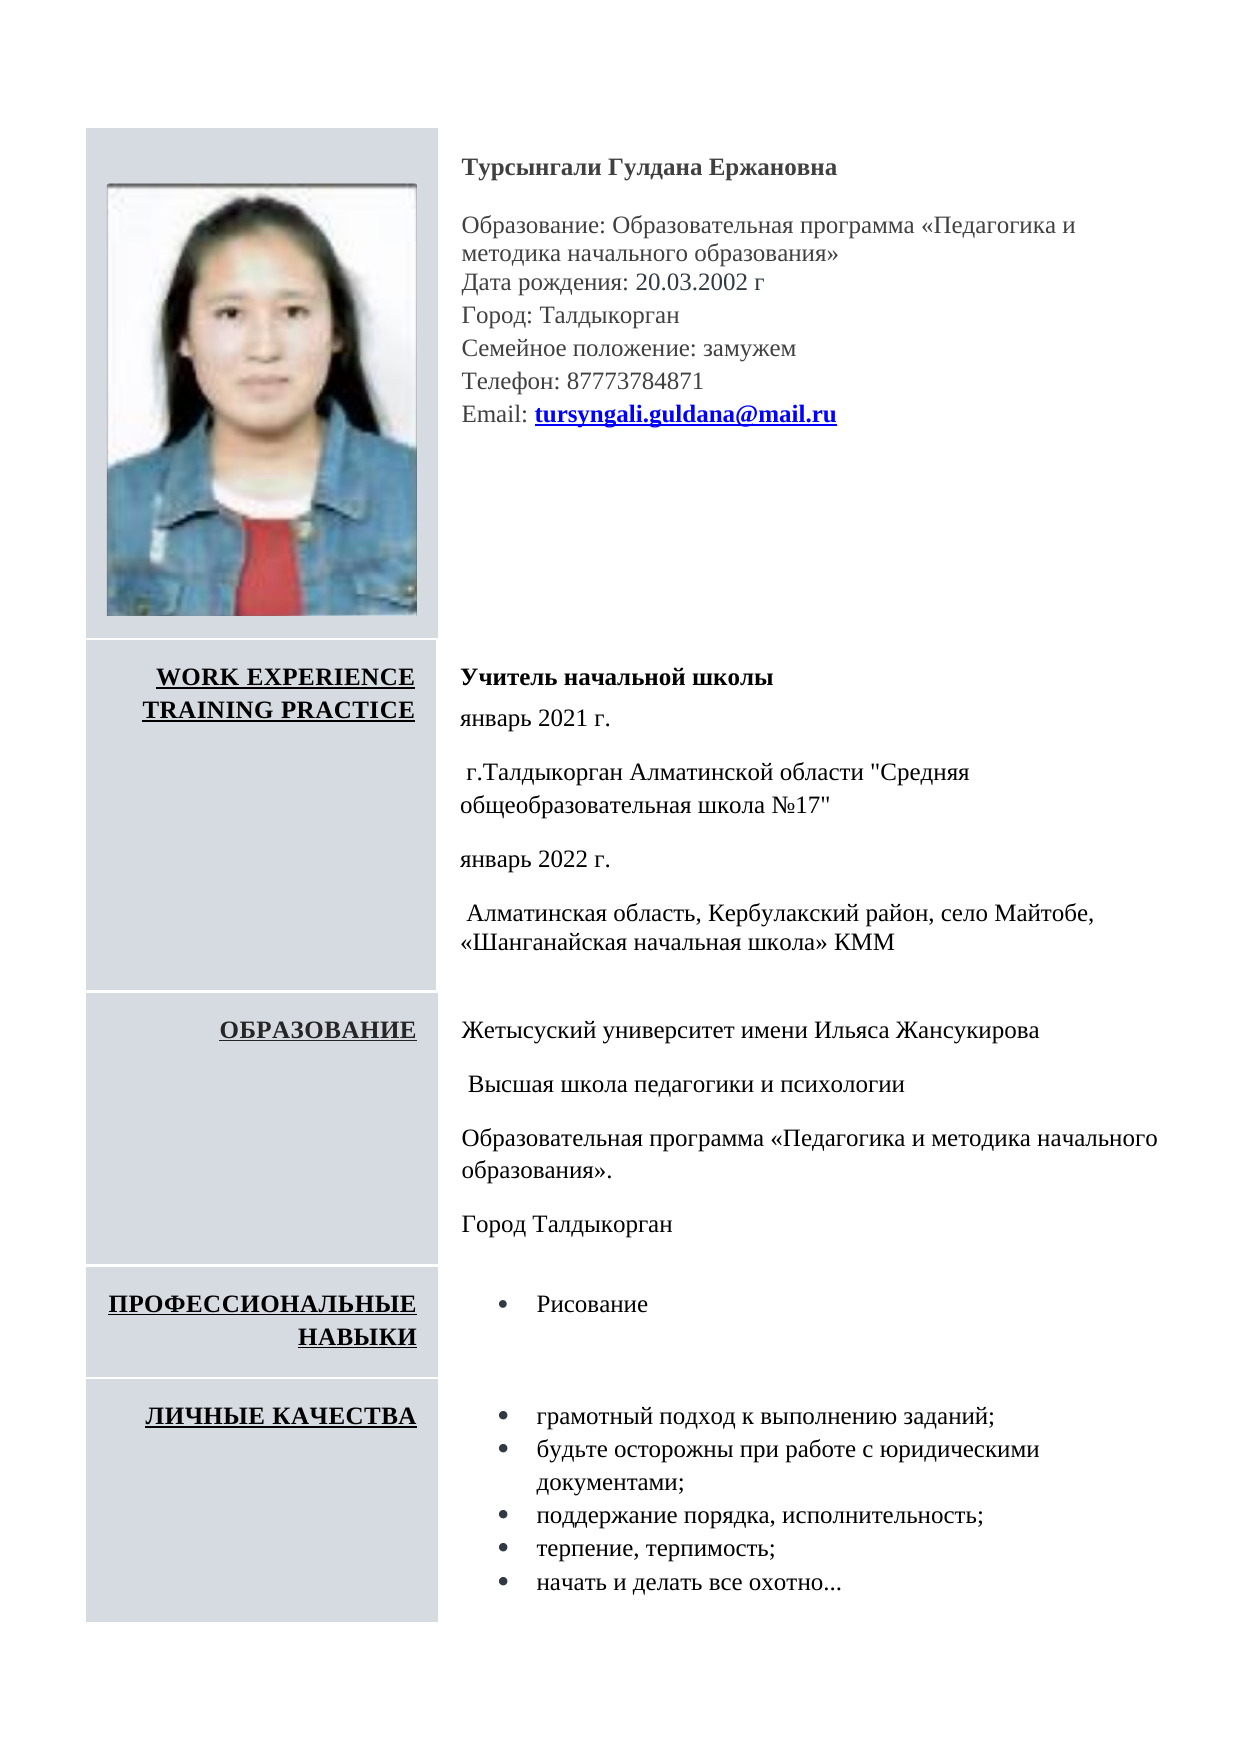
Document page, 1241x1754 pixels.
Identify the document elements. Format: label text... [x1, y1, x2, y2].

table_cell Учитель начальной школы январь 2021 г. г.Талдыкорган Алматинской области "Средняя общеобразовательная школа №17" январь 2022 г. Алматинская область, Кербулакский район, село Майтобе, «Шанганайская начальная школа» КММ [439, 640, 1194, 990]
table_cell ПРОФЕССИОНАЛЬНЫЕ НАВЫКИ [86, 1267, 438, 1377]
table_cell WORK EXPERIENCE TRAINING PRACTICE [86, 640, 436, 990]
table_header Турсынгали Гулдана Ержановна Образование: Образовательная программа «Педагогика и методика начального образования» Дата рождения: 20.03.2002 г Город: Талдыкорган Семейное положение: замужем Телефон: 87773784871 Email: tursyngali.guldana@mail.ru [440, 130, 1194, 638]
table_header [86, 128, 438, 638]
picture [106, 183, 417, 616]
table_cell Рисование [440, 1267, 1194, 1377]
table_cell Жетысуский университет имени Ильяса Жансукирова Высшая школа педагогики и психологии Образовательная программа «Педагогика и методика начального образования». Город Талдыкорган [440, 993, 1194, 1264]
table_cell ЛИЧНЫЕ КАЧЕСТВА [86, 1379, 438, 1622]
table_cell грамотный подход к выполнению заданий; будьте осторожны при работе с юридическими документами; поддержание порядка, исполнительность; терпение, терпимость; начать и делать все охотно... [440, 1379, 1194, 1622]
table_cell ОБРАЗОВАНИЕ [86, 993, 438, 1264]
